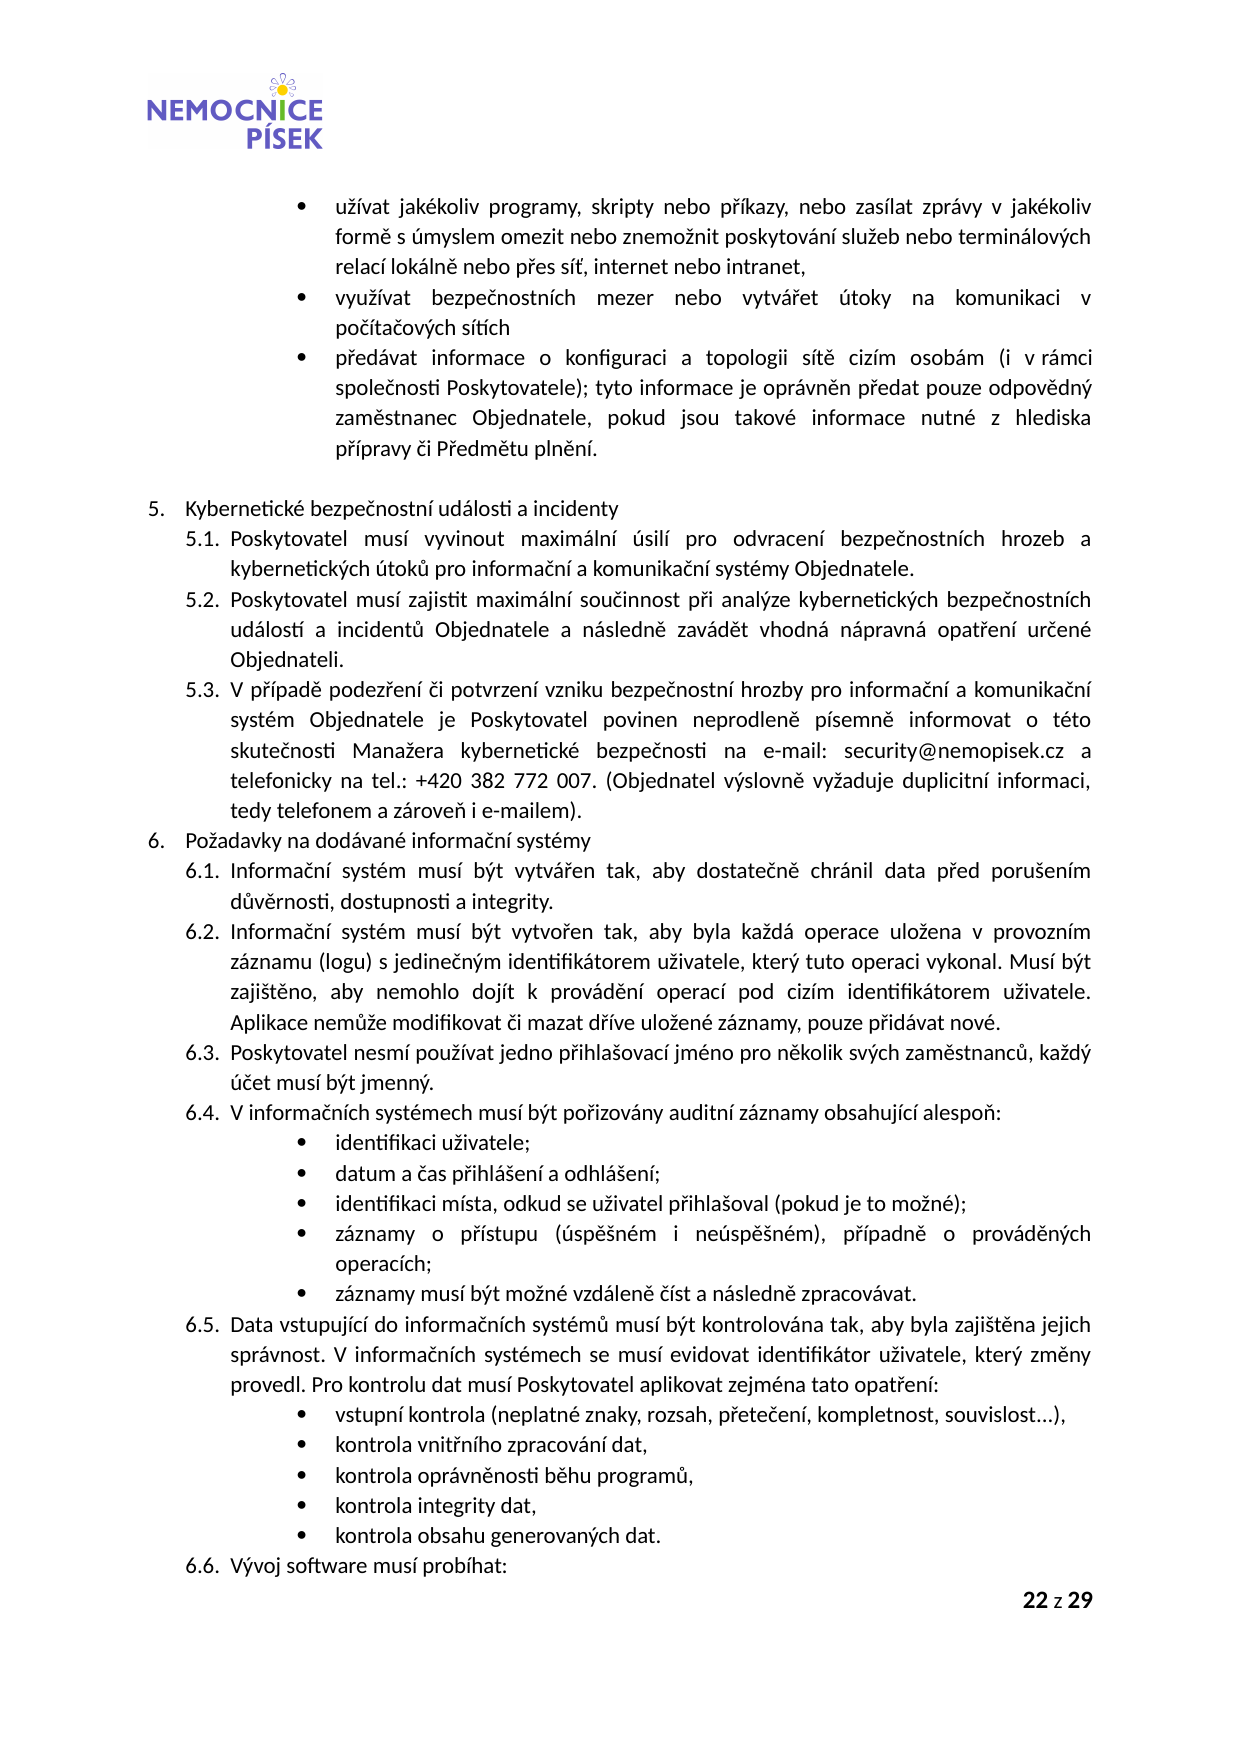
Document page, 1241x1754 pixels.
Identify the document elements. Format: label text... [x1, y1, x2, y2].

list identifikaci uživatele; [298, 1128, 1093, 1156]
picture [147, 73, 323, 149]
list záznamy musí být možné vzdáleně číst a následně zpracovávat. [298, 1279, 1093, 1307]
list kontrola vnitřního zpracování dat, [298, 1431, 1093, 1458]
list Informační systém musí být vytvářen tak, aby dostatečně chránil data před porušením důvěrnosti, dostupnosti a integrity. [185, 857, 1093, 915]
list záznamy o přístupu (úspěšném i neúspěšném), případně o prováděných operacích; [298, 1219, 1093, 1277]
list V případě podezření či potvrzení vzniku bezpečnostní hrozby pro informační a komunikační systém Objednatele je Poskytovatel povinen neprodleně písemně informovat o této skutečnosti Manažera kybernetické bezpečnosti na e-mail: security@nemopisek.cz a telefonicky na tel.: +420 382 772 007. (Objednatel výslovně vyžaduje duplicitní informaci, tedy telefonem a zároveň i e-mailem). [185, 675, 1093, 824]
list identifikaci místa, odkud se uživatel přihlašoval (pokud je to možné); [298, 1189, 1093, 1217]
list Poskytovatel musí zajistit maximální součinnost při analýze kybernetických bezpečnostních událostí a incidentů Objednatele a následně zavádět vhodná nápravná opatření určené Objednateli. [185, 585, 1093, 673]
list Poskytovatel musí vyvinout maximální úsilí pro odvracení bezpečnostních hrozeb a kybernetických útoků pro informační a komunikační systémy Objednatele. [185, 524, 1093, 582]
list datum a čas přihlášení a odhlášení; [298, 1159, 1093, 1187]
list předávat informace o konfiguraci a topologii sítě cizím osobám (i v rámci společnosti Poskytovatele); tyto informace je oprávněn předat pouze odpovědný zaměstnanec Objednatele, pokud jsou takové informace nutné z hlediska přípravy či Předmětu plnění. [298, 343, 1093, 462]
list Požadavky na dodávané informační systémy [148, 826, 1093, 854]
list Vývoj software musí probíhat: [185, 1551, 1093, 1579]
list kontrola oprávněnosti běhu programů, [298, 1461, 1093, 1489]
list Informační systém musí být vytvořen tak, aby byla každá operace uložena v provozním záznamu (logu) s jedinečným identifikátorem uživatele, který tuto operaci vykonal. Musí být zajištěno, aby nemohlo dojít k provádění operací pod cizím identifikátorem uživatele. Aplikace nemůže modifikovat či mazat dříve uložené záznamy, pouze přidávat nové. [185, 917, 1093, 1036]
list Poskytovatel nesmí používat jedno přihlašovací jméno pro několik svých zaměstnanců, každý účet musí být jmenný. [185, 1038, 1093, 1096]
list kontrola obsahu generovaných dat. [298, 1521, 1093, 1549]
list užívat jakékoliv programy, skripty nebo příkazy, nebo zasílat zprávy v jakékoliv formě s úmyslem omezit nebo znemožnit poskytování služeb nebo terminálových relací lokálně nebo přes síť, internet nebo intranet, [298, 192, 1093, 280]
list využívat bezpečnostních mezer nebo vytvářet útoky na komunikaci v počítačových sítích [298, 283, 1093, 341]
list Data vstupující do informačních systémů musí být kontrolována tak, aby byla zajištěna jejich správnost. V informačních systémech se musí evidovat identifikátor uživatele, který změny provedl. Pro kontrolu dat musí Poskytovatel aplikovat zejména tato opatření: [185, 1310, 1093, 1398]
list V informačních systémech musí být pořizovány auditní záznamy obsahující alespoň: [185, 1098, 1093, 1126]
list vstupní kontrola (neplatné znaky, rozsah, přetečení, kompletnost, souvislost...), [298, 1400, 1093, 1428]
list kontrola integrity dat, [298, 1491, 1093, 1519]
list Kybernetické bezpečnostní události a incidenty [148, 494, 1093, 522]
